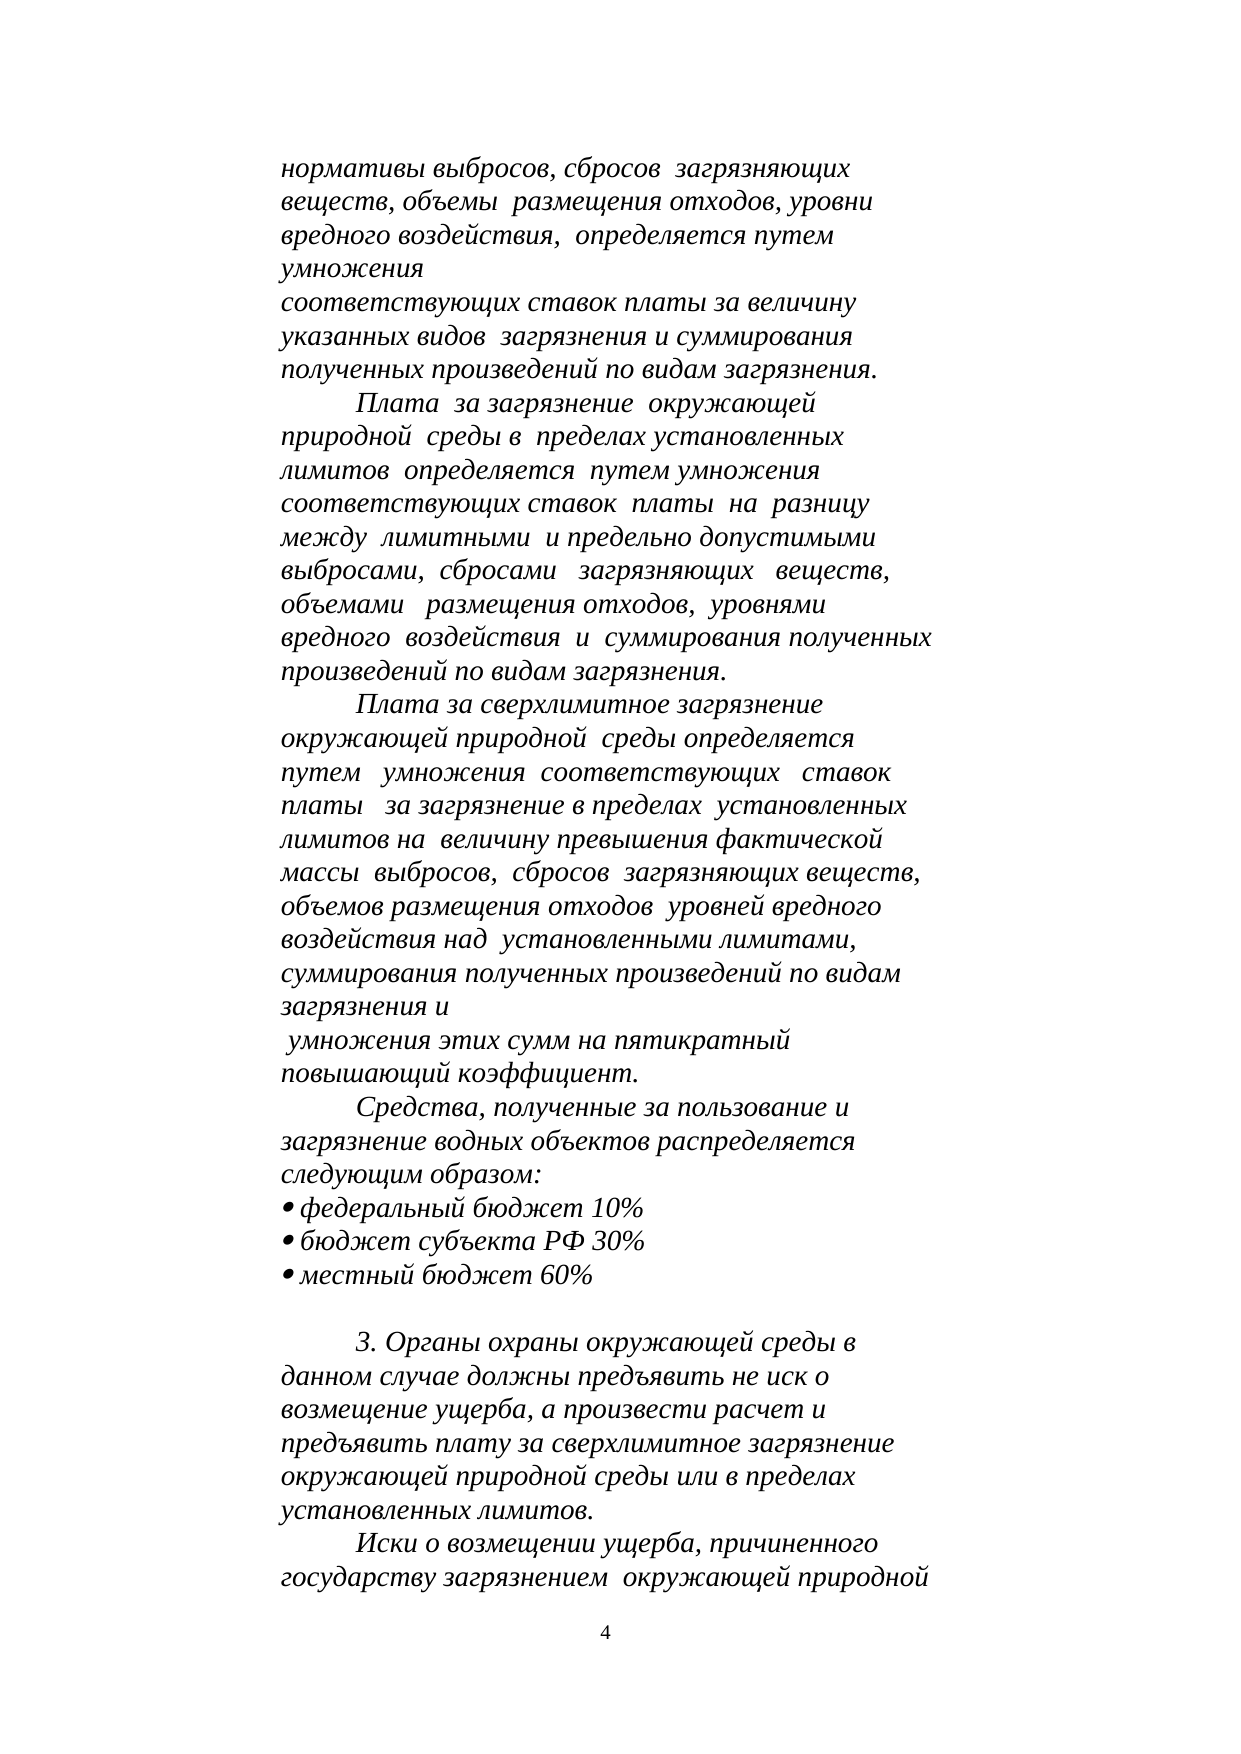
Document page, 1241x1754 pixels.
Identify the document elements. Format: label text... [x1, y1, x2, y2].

text Плата за сверхлимитное загрязнение окружающей природной среды определяется путем умножения соответствующих ставок платы за загрязнение в пределах установленных лимитов на величину превышения фактической массы выбросов, сбросов загрязняющих веществ, объемов размещения отходов уровней вредного воздействия над установленными лимитами, суммирования полученных произведений по видам загрязнения и [281, 687, 945, 1022]
text Плата за загрязнение окружающей природной среды в пределах установленных лимитов определяется путем умножения соответствующих ставок платы на разницу между лимитными и предельно допустимыми выбросами, сбросами загрязняющих веществ, объемами размещения отходов, уровнями вредного воздействия и суммирования полученных произведений по видам загрязнения. [281, 385, 945, 687]
text федеральный бюджет 10% [281, 1190, 945, 1223]
text умножения этих сумм на пятикратный повышающий коэффициент. [281, 1022, 945, 1089]
text местный бюджет 60% [281, 1257, 945, 1291]
text Средства, полученные за пользование и загрязнение водных объектов распределяется следующим образом: [281, 1089, 945, 1190]
text 3. Органы охраны окружающей среды в данном случае должны предъявить не иск о возмещение ущерба, а произвести расчет и предъявить плату за сверхлимитное загрязнение окружающей природной среды или в пределах установленных лимитов. [281, 1324, 945, 1526]
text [281, 1526, 945, 1593]
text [281, 150, 945, 284]
text соответствующих ставок платы за величину указанных видов загрязнения и суммирования полученных произведений по видам загрязнения. [281, 284, 945, 385]
text бюджет субъекта РФ 30% [281, 1223, 945, 1257]
